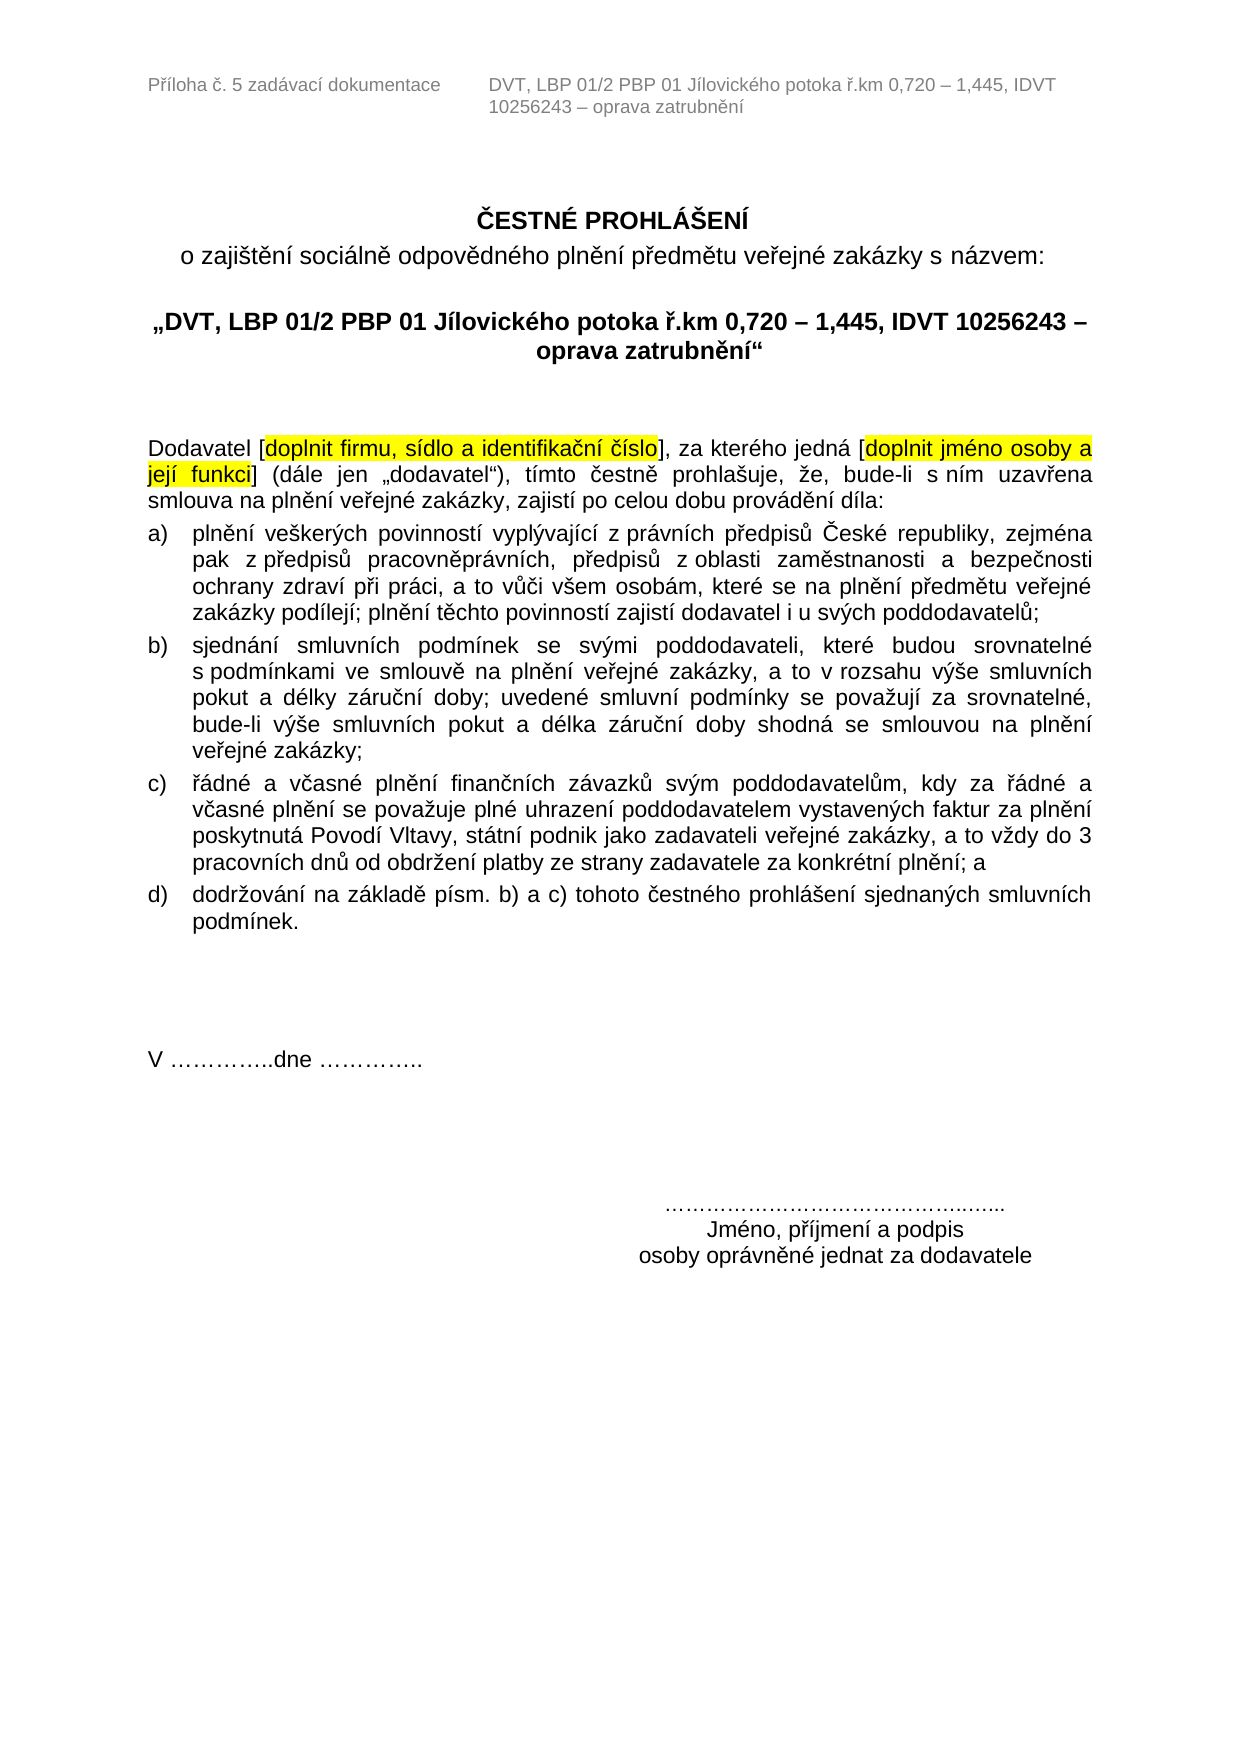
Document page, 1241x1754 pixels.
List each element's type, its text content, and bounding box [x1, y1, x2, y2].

text řádné a včasné plnění finančních závazků svým poddodavatelům, kdy za řádné a včasné plnění se považuje plné uhrazení poddodavatelem vystavených faktur za plnění poskytnutá Povodí Vltavy, státní podnik jako zadavateli veřejné zakázky, a to vždy do 3 pracovních dnů od obdržení platby ze strany zadavatele za konkrétní plnění; a [148, 770, 1092, 875]
text ……………………………………..…... [590, 1192, 1092, 1216]
text „DVT, LBP 01/2 PBP 01 Jílovického potoka ř.km 0,720 – 1,445, IDVT 10256243 – oprava zatrubnění“ [148, 307, 1092, 364]
text Jméno, příjmení a podpis [185, 1216, 1092, 1242]
text sjednání smluvních podmínek se svými poddodavateli, které budou srovnatelné s podmínkami ve smlouvě na plnění veřejné zakázky, a to v rozsahu výše smluvních pokut a délky záruční doby; uvedené smluvní podmínky se považují za srovnatelné, bude-li výše smluvních pokut a délka záruční doby shodná se smlouvou na plnění veřejné zakázky; [148, 632, 1092, 763]
text Dodavatel [doplnit firmu, sídlo a identifikační číslo], za kterého jedná [doplnit jméno osoby a její funkci] (dále jen „dodavatel“), tímto čestně prohlašuje, že, bude-li s ním uzavřena smlouva na plnění veřejné zakázky, zajistí po celou dobu provádění díla: [148, 435, 1092, 514]
text plnění veškerých povinností vyplývající z právních předpisů České republiky, zejména pak z předpisů pracovněprávních, předpisů z oblasti zaměstnanosti a bezpečnosti ochrany zdraví při práci, a to vůči všem osobám, které se na plnění předmětu veřejné zakázky podílejí; plnění těchto povinností zajistí dodavatel i u svých poddodavatelů; [148, 520, 1092, 625]
text dodržování na základě písm. b) a c) tohoto čestného prohlášení sjednaných smluvních podmínek. [148, 881, 1092, 934]
text V …………..dne ………….. [148, 1046, 1092, 1072]
text ČESTNÉ PROHLÁŠENÍ [148, 206, 1077, 234]
text o zajištění sociálně odpovědného plnění předmětu veřejné zakázky s názvem: [148, 241, 1077, 269]
text osoby oprávněné jednat za dodavatele [185, 1242, 1092, 1268]
